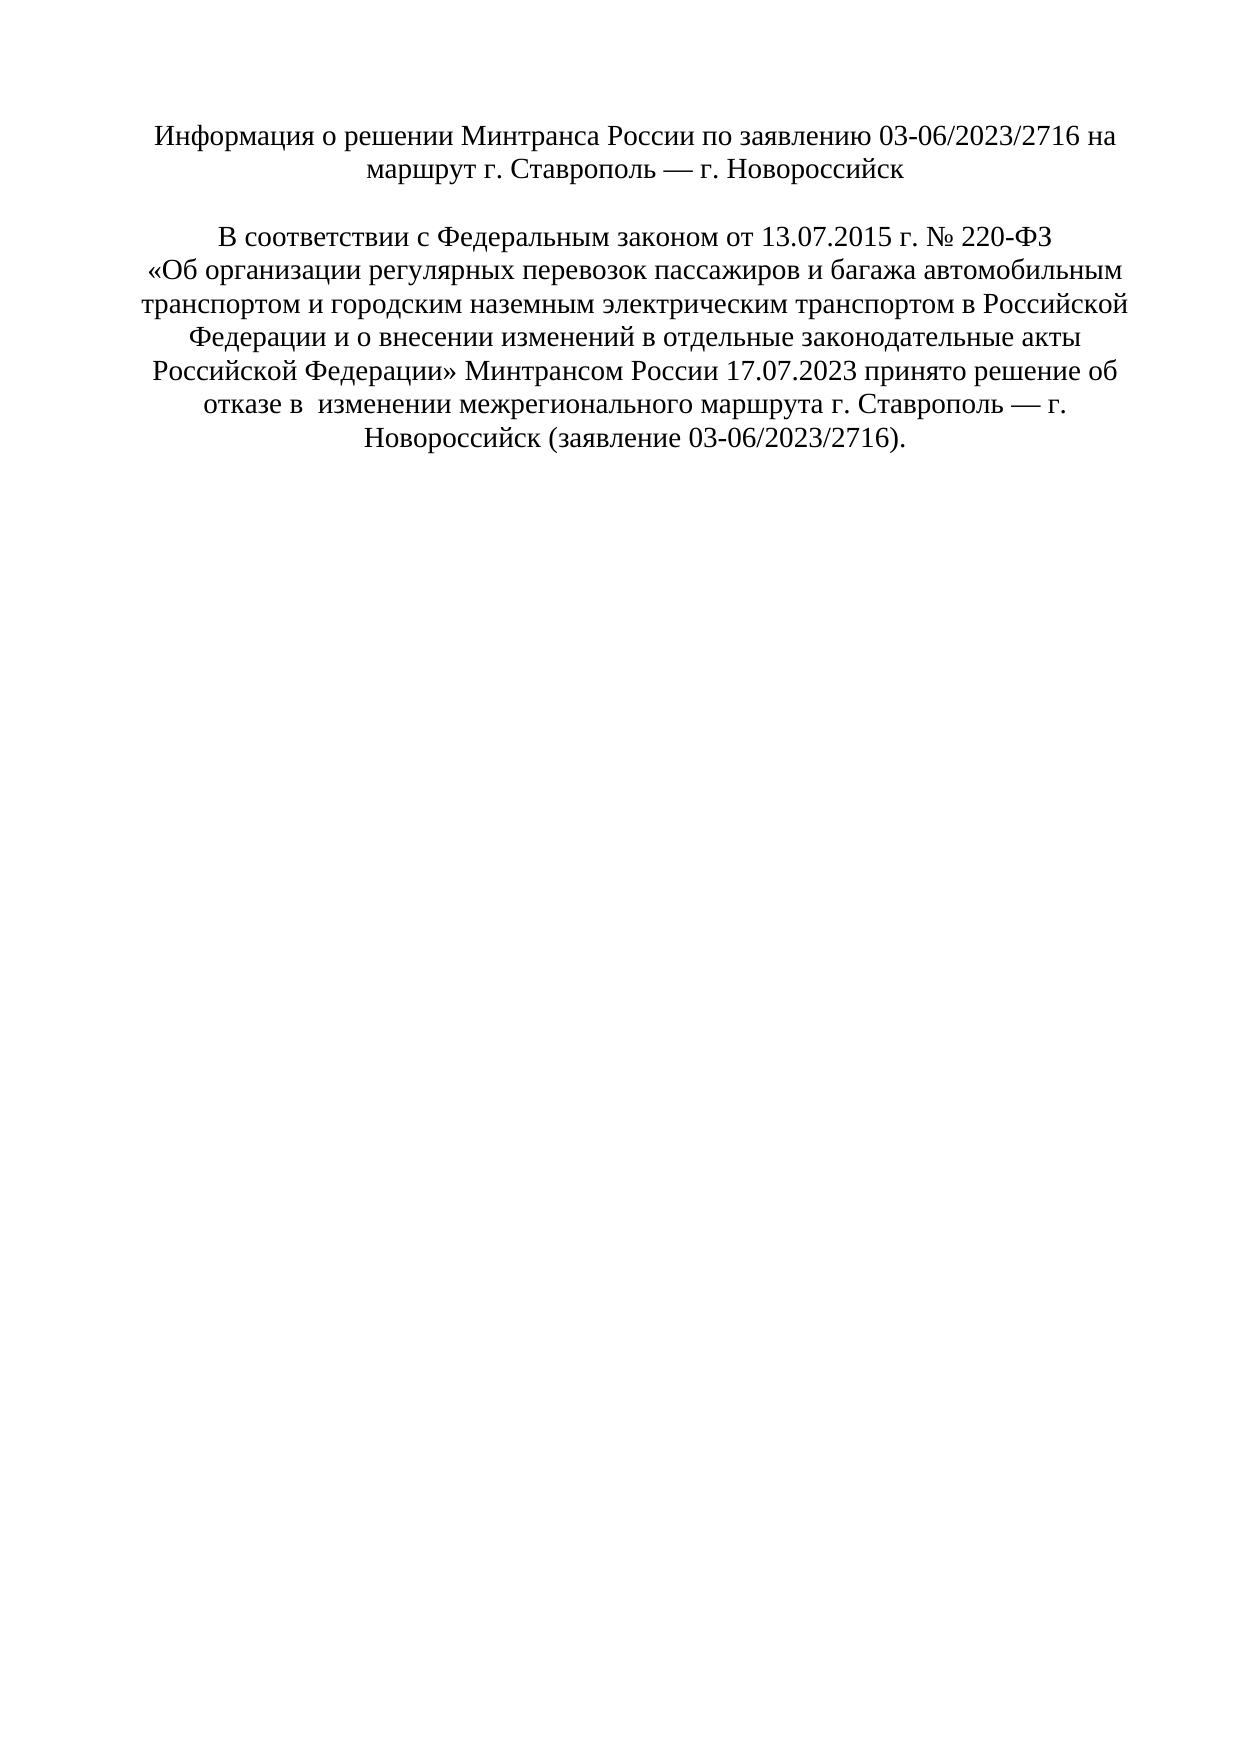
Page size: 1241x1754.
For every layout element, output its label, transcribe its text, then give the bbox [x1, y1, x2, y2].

text Информация о решении Минтранса России по заявлению 03-06/2023/2716 на маршрут г. Ставрополь — г. Новороссийск [118, 118, 1152, 185]
text В соответствии с Федеральным законом от 13.07.2015 г. № 220-ФЗ «Об организации регулярных перевозок пассажиров и багажа автомобильным транспортом и городским наземным электрическим транспортом в Российской Федерации и о внесении изменений в отдельные законодательные акты Российской Федерации» Минтрансом России 17.07.2023 принято решение об отказе в изменении межрегионального маршрута г. Ставрополь — г. Новороссийск (заявление 03-06/2023/2716). [118, 219, 1152, 453]
